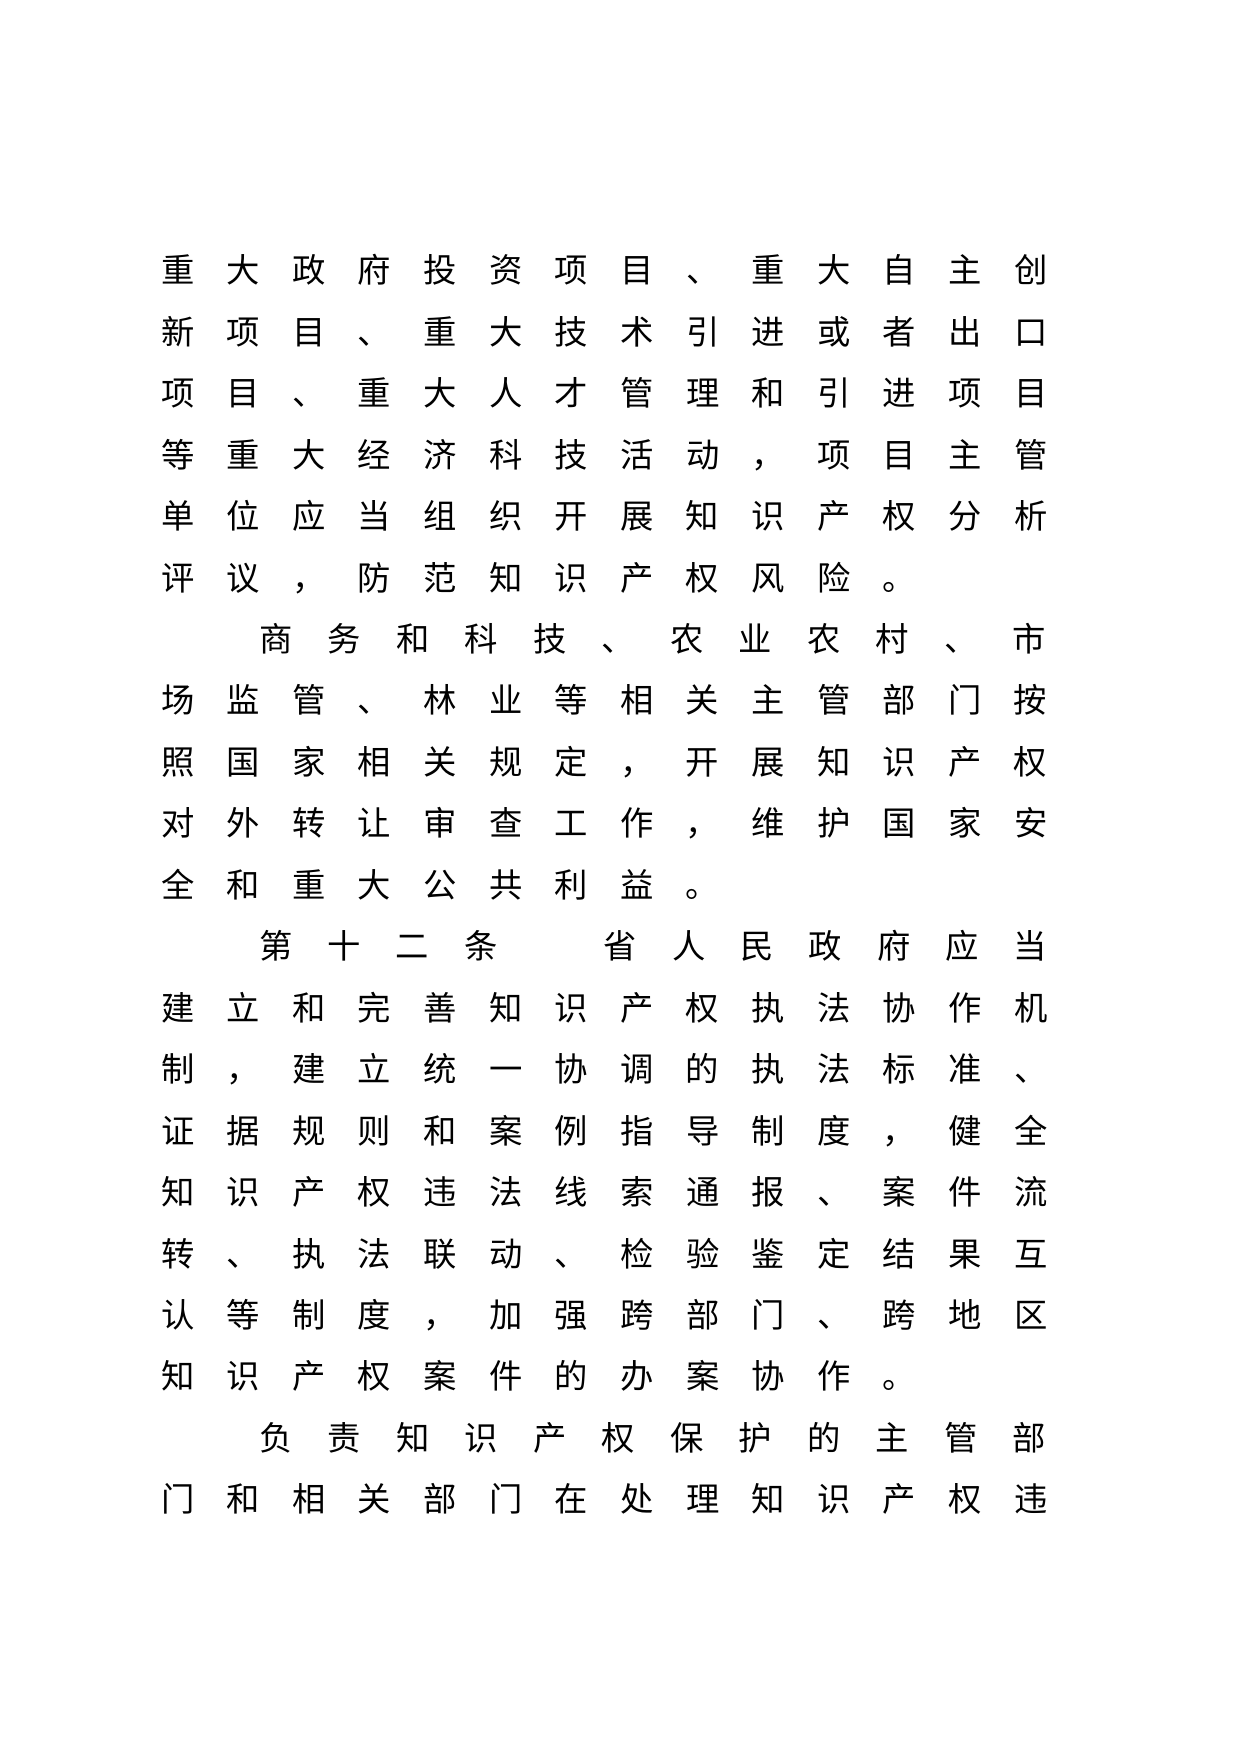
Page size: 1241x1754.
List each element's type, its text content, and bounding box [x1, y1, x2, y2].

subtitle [161, 1405, 1079, 1528]
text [161, 237, 1079, 606]
text 商务和科技、农业农村、市场监管、林业等相关主管部门按照国家相关规定，开展知识产权对外转让审查工作，维护国家安全和重大公共利益。 [161, 606, 1079, 913]
subtitle 第十二条 省人民政府应当建立和完善知识产权执法协作机制，建立统一协调的执法标准、证据规则和案例指导制度，健全知识产权违法线索通报、案件流转、执法联动、检验鉴定结果互认等制度，加强跨部门、跨地区知识产权案件的办案协作。 [161, 913, 1079, 1405]
